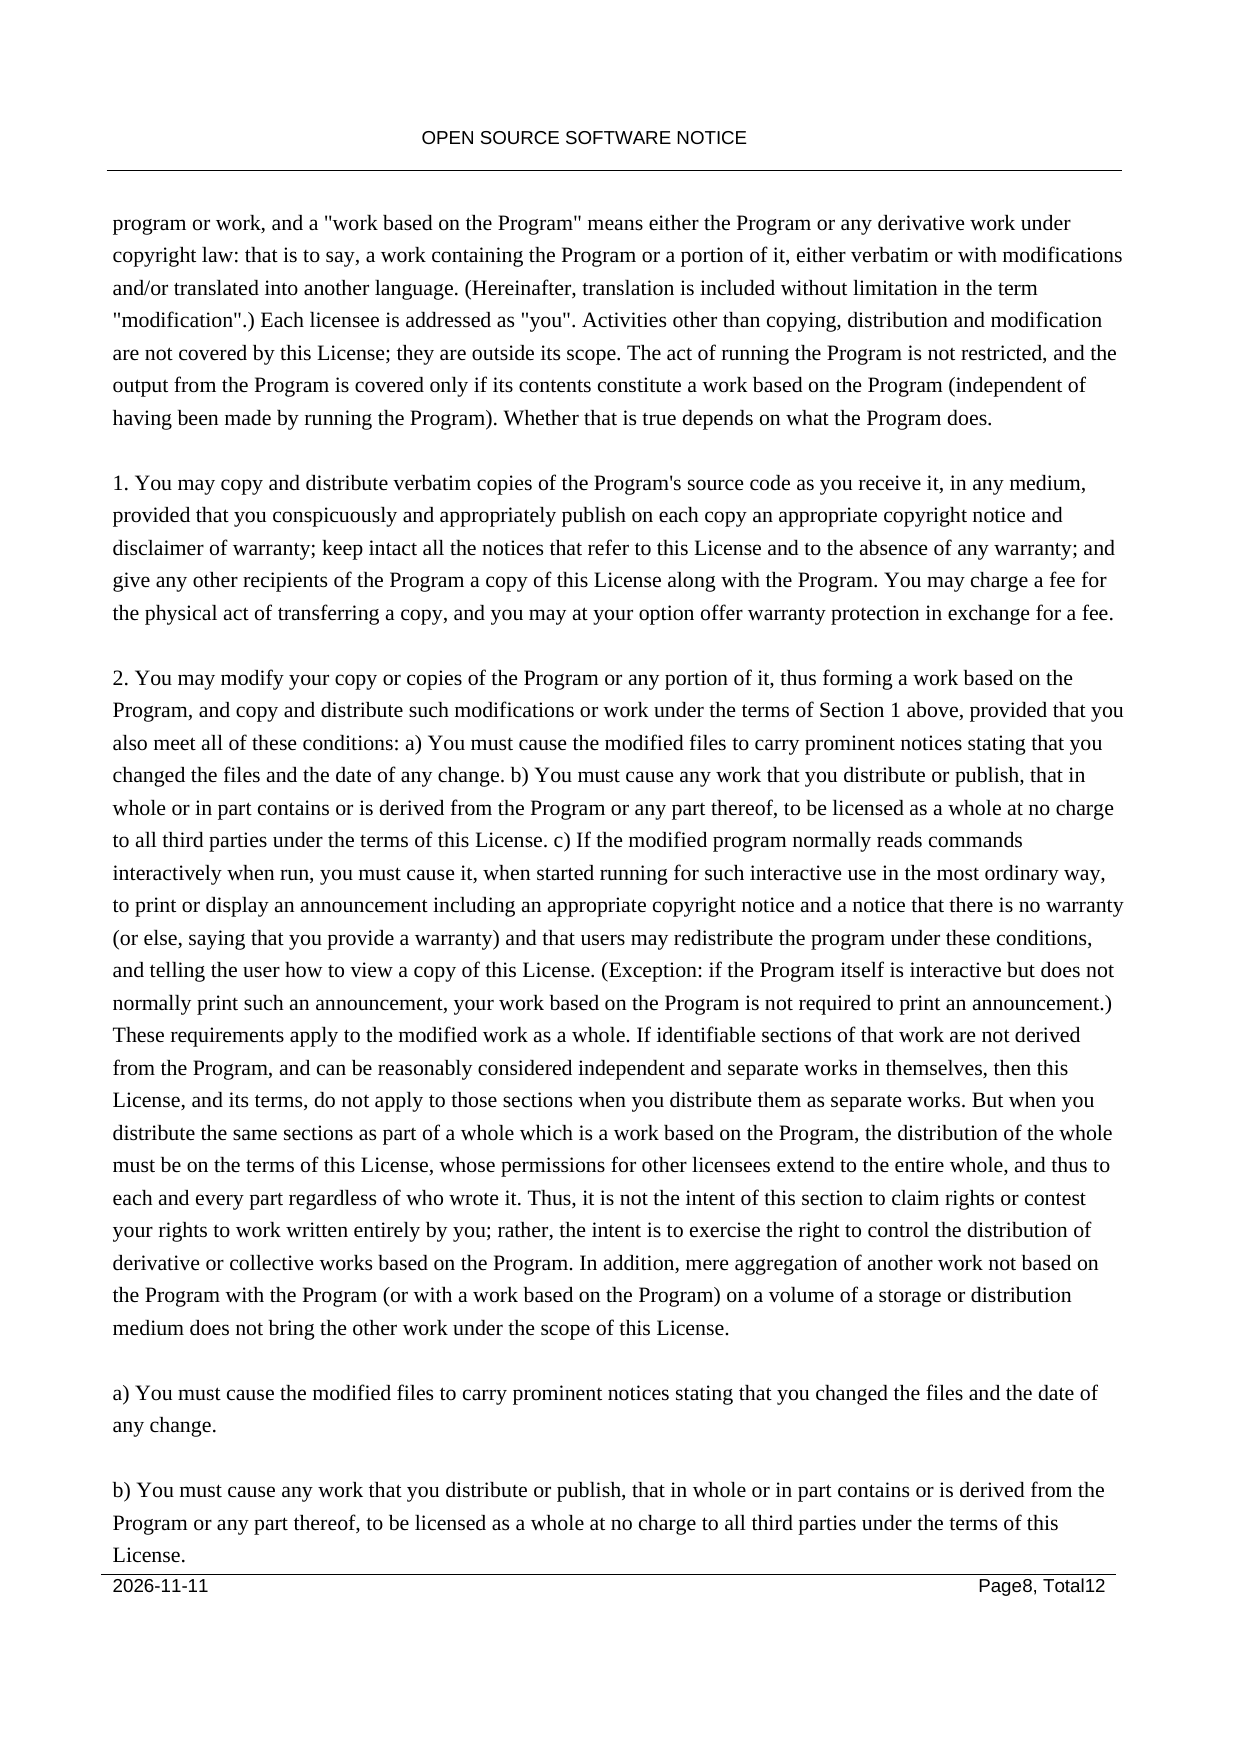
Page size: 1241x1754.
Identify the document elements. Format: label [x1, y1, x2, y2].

text [112, 206, 1128, 1571]
